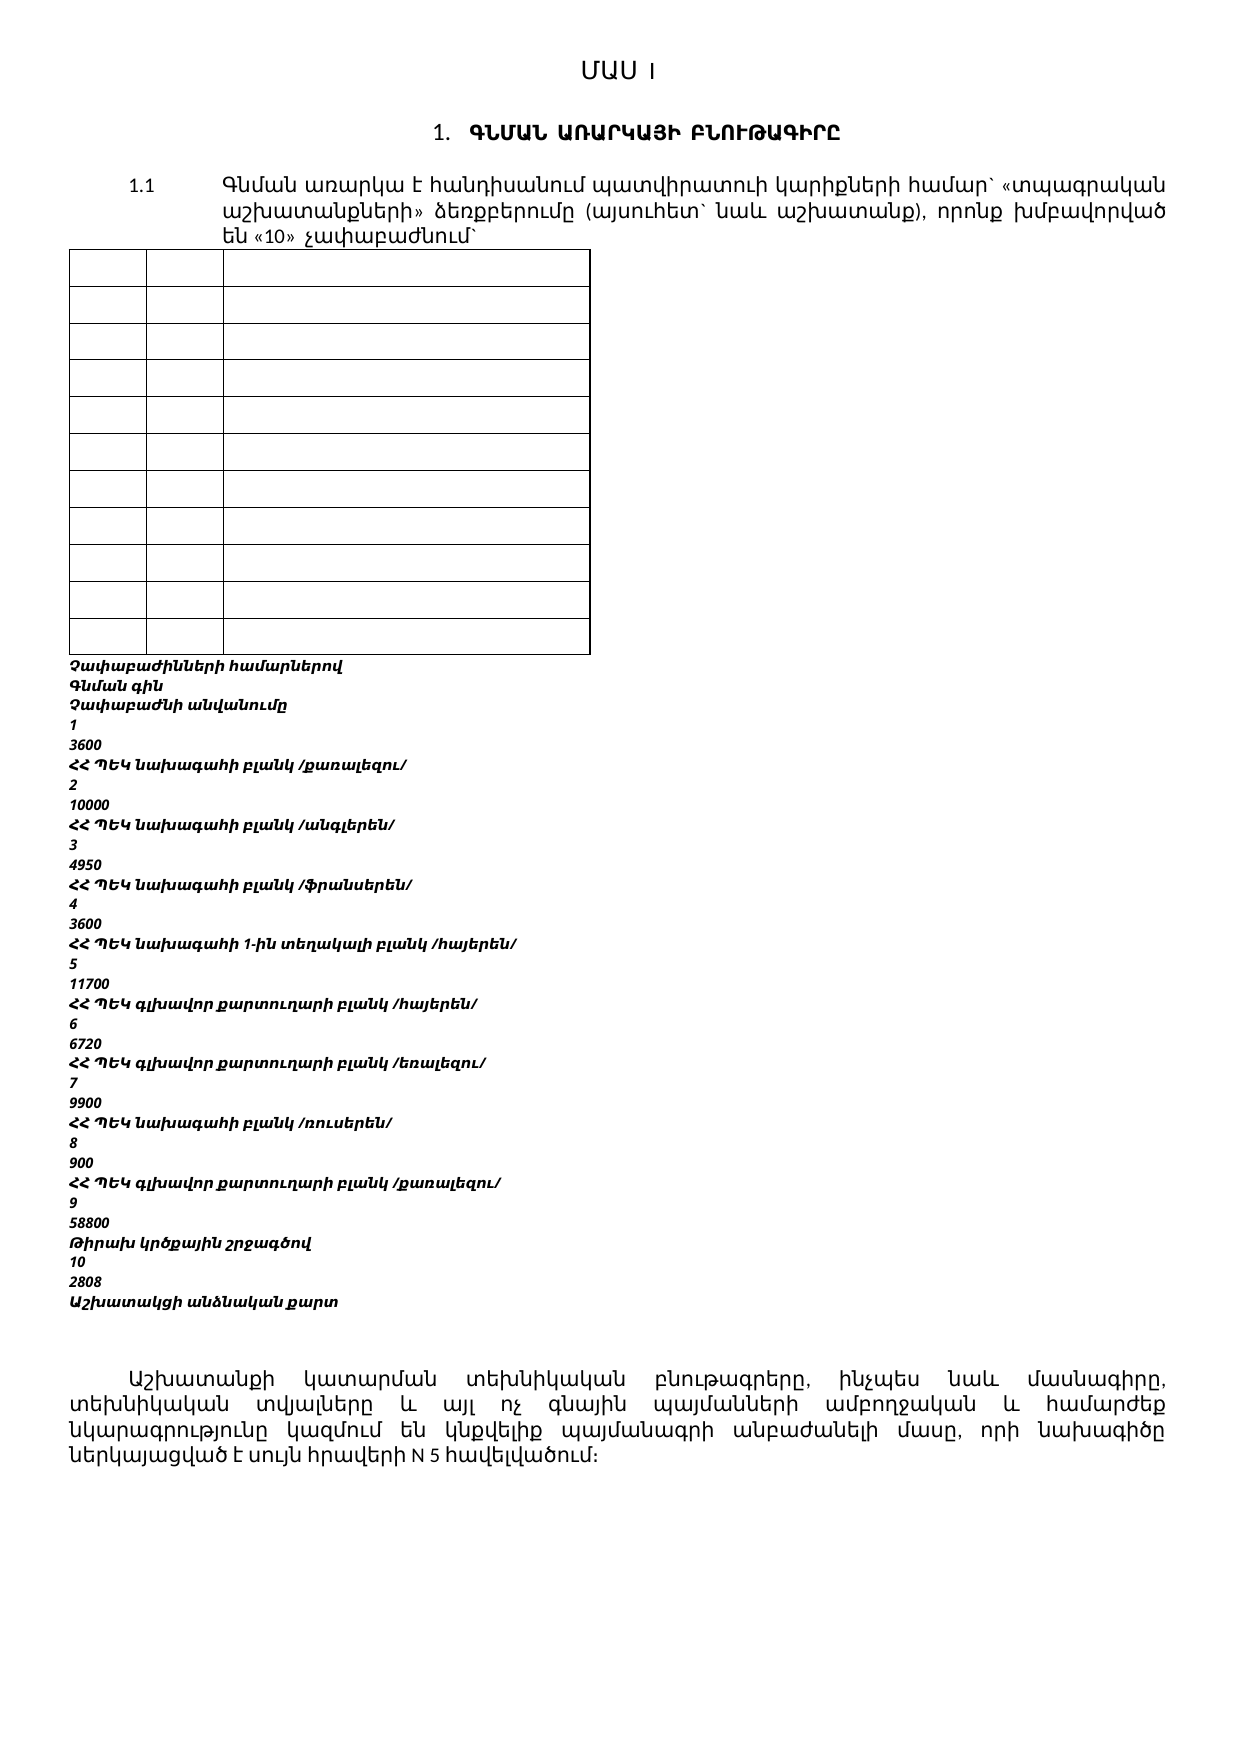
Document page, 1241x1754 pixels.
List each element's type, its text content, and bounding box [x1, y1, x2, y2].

text ՄԱՍ I [69, 56, 1167, 86]
subtitle Գնման առարկա է հանդիսանում պատվիրատուի կարիքների համար` «տպագրական աշխատանքների» ձեռքբերումը (այսուհետ` նաև աշխատանք), որոնք խմբավորված են «10» չափաբաժնում` [128, 172, 1167, 249]
text Աշխատանքի կատարման տեխնիկական բնութագրերը, ինչպես նաև մասնագիրը, տեխնիկական տվյալները և այլ ոչ գնային պայմանների ամբողջական և համարժեք նկարագրությունը կազմում են կնքվելիք պայմանագրի անբաժանելի մասը, որի նախագիծը ներկայացված է սույն հրավերի N 5 հավելվածում։ [69, 1366, 1167, 1468]
list ԳՆՄԱՆ ԱՌԱՐԿԱՅԻ ԲՆՈՒԹԱԳԻՐԸ [107, 117, 1167, 147]
